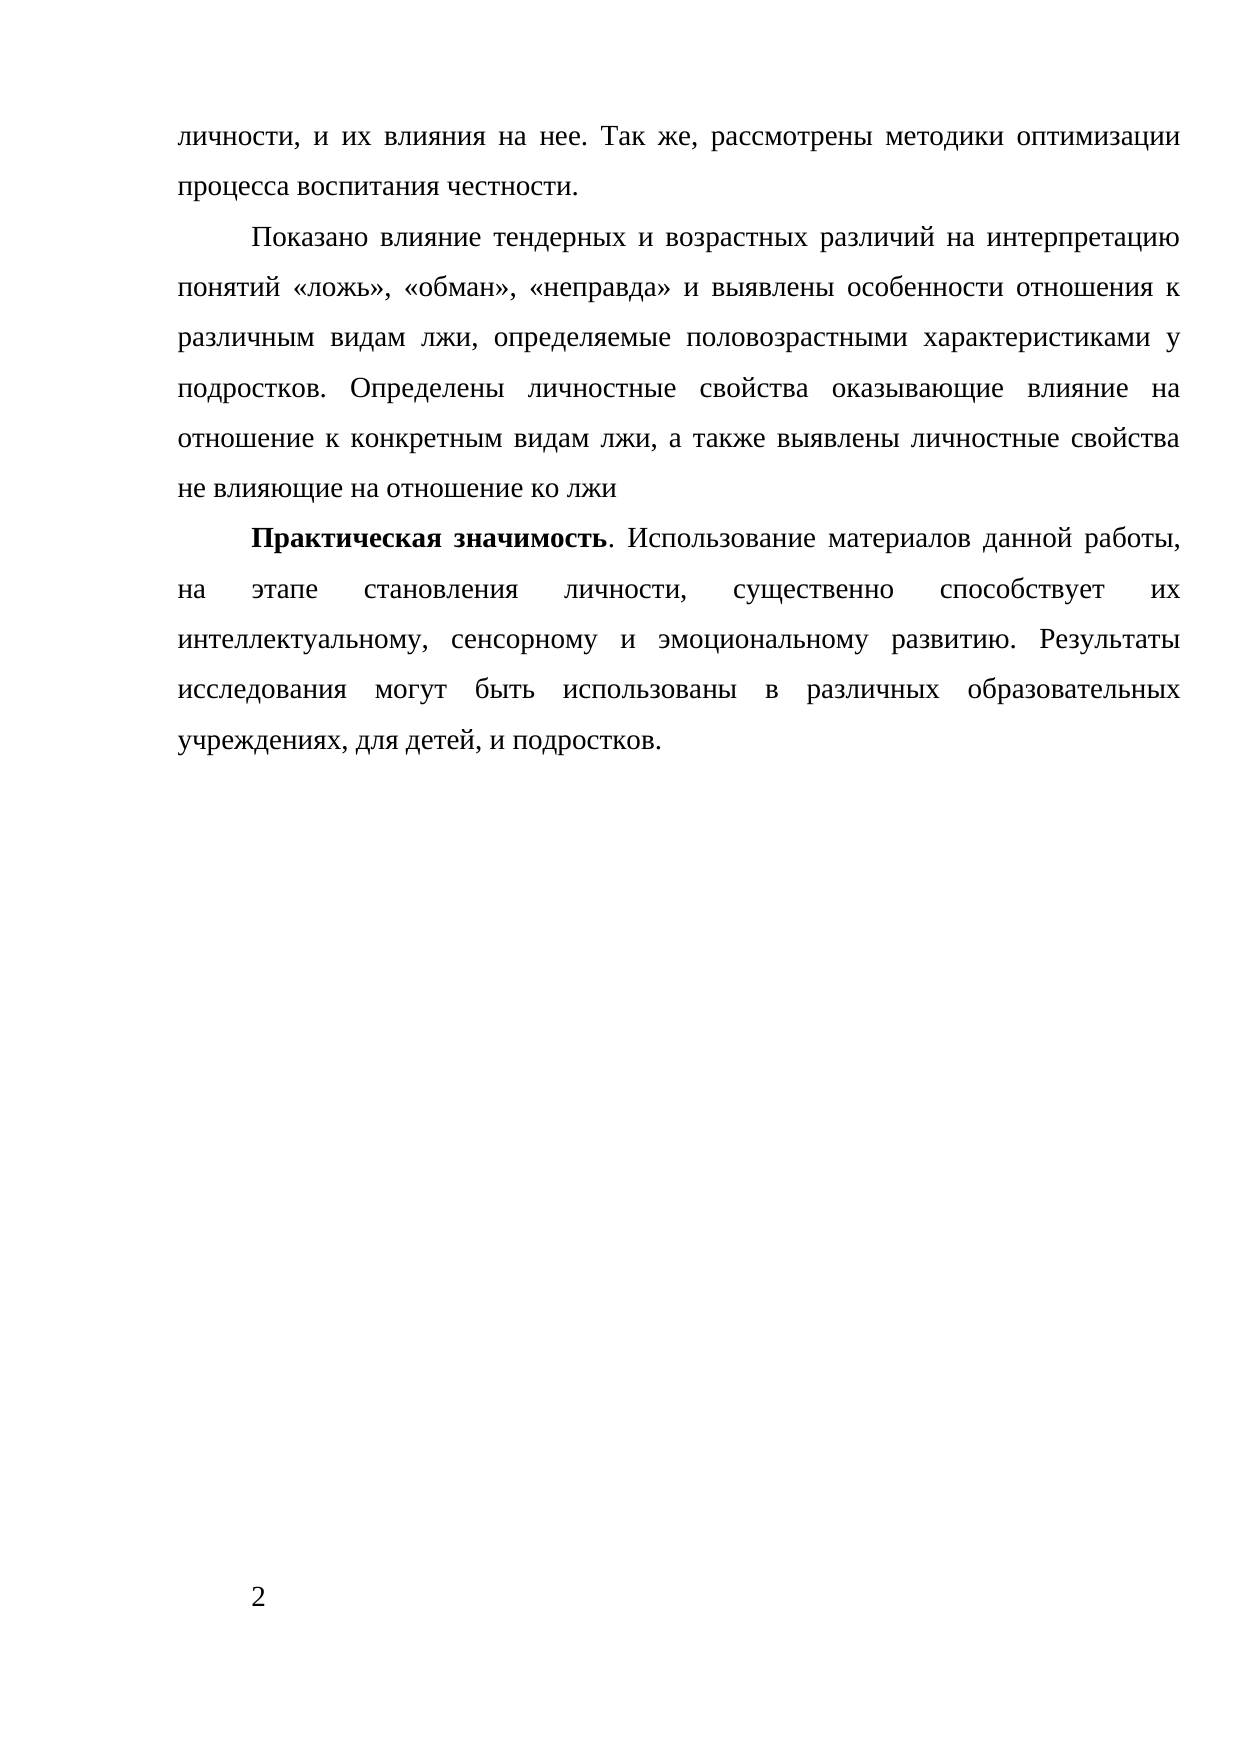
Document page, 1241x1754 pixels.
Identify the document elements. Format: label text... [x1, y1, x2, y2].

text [177, 118, 1181, 202]
text Показано влияние тендерных и возрастных различий на интерпретацию понятий «ложь», «обман», «неправда» и выявлены особенности отношения к различным видам лжи, определяемые половозрастными характеристиками у подростков. Определены личностные свойства оказывающие влияние на отношение к конкретным видам лжи, а также выявлены личностные свойства не влияющие на отношение ко лжи [177, 219, 1181, 504]
text Практическая значимость. Использование материалов данной работы, на этапе становления личности, существенно способствует их интеллектуальному, сенсорному и эмоциональному развитию. Результаты исследования могут быть использованы в различных образовательных учреждениях, для детей, и подростков. [177, 521, 1181, 755]
